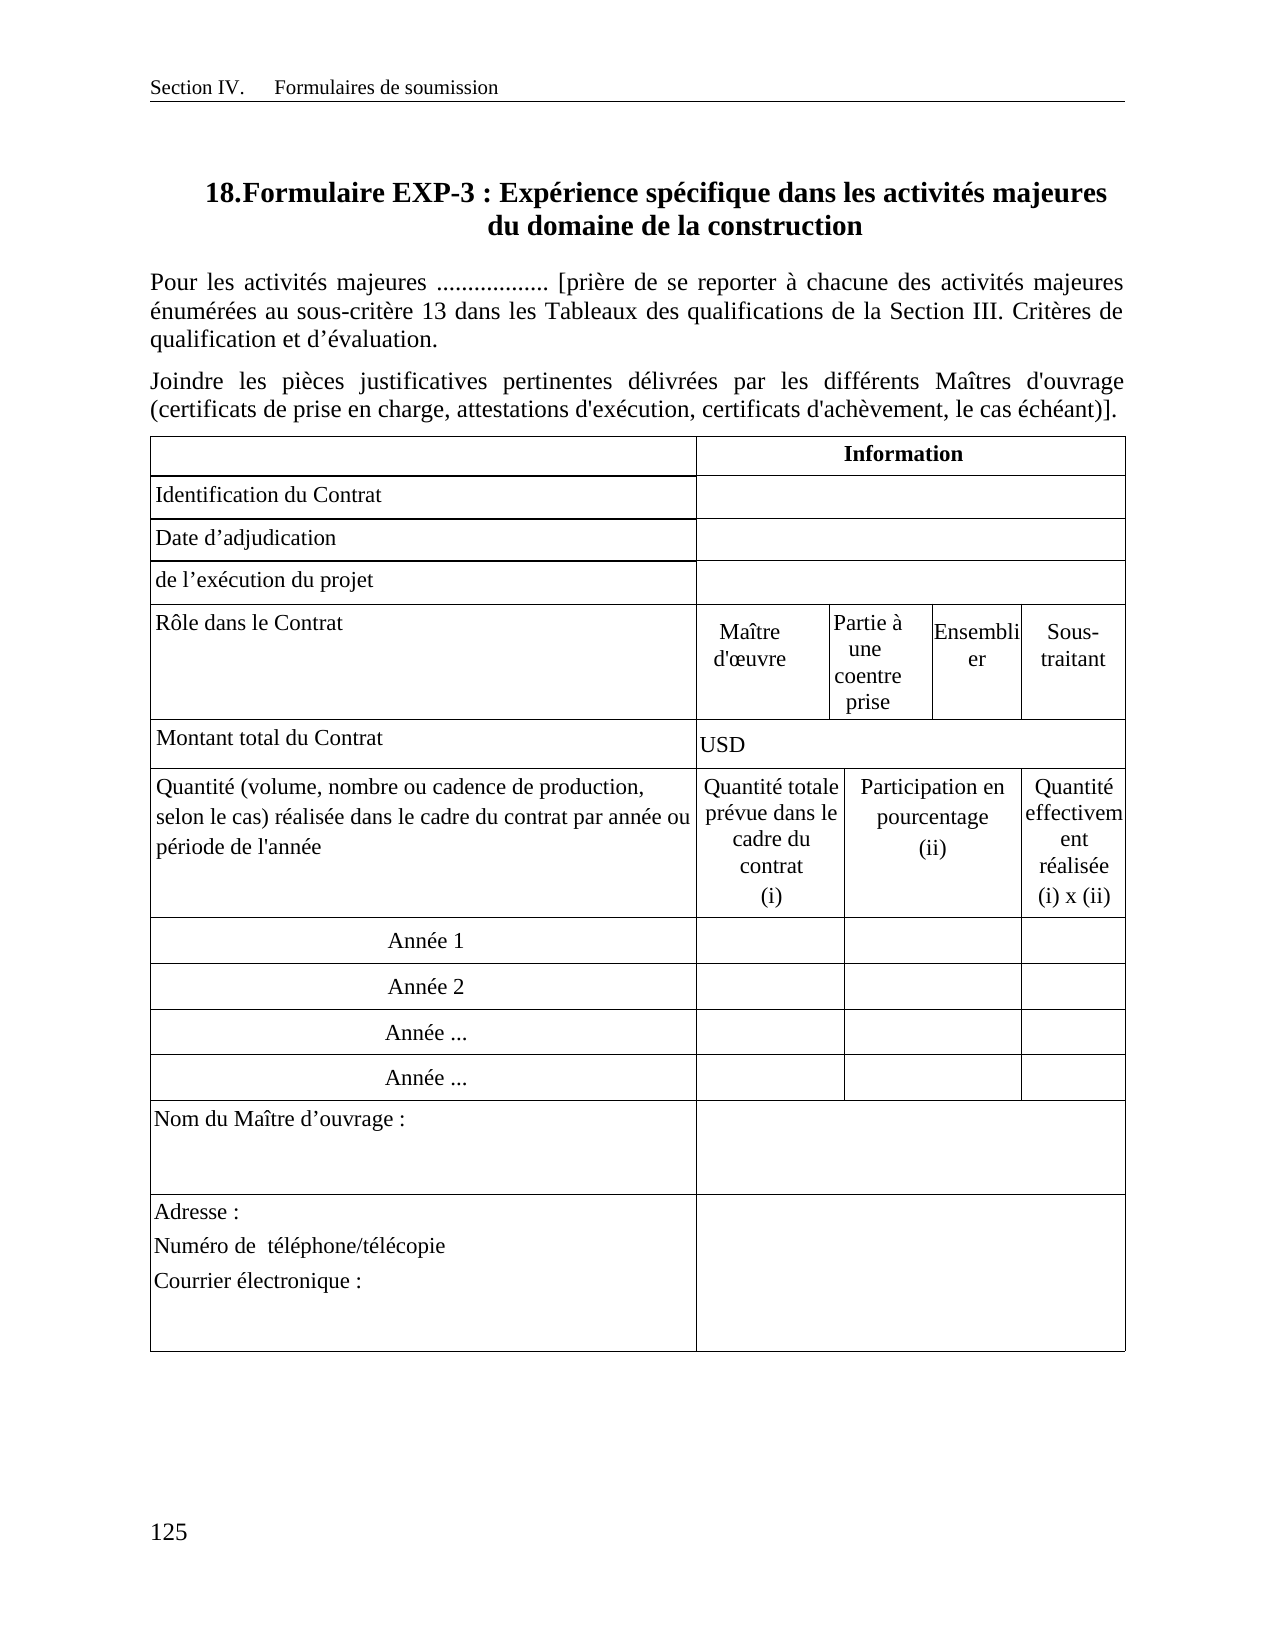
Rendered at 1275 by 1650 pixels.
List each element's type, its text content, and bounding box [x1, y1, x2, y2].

table_cell Montant total du Contrat [151, 720, 696, 768]
table_cell Maître d'œuvre  [697, 605, 829, 719]
table_cell Adresse : Numéro de téléphone/télécopie Courrier électronique : [151, 1195, 696, 1351]
table_cell [697, 519, 1125, 560]
table_cell [697, 964, 844, 1008]
table_cell [845, 1055, 1021, 1100]
table_cell [697, 561, 1125, 603]
table_cell de l’exécution du projet [151, 562, 696, 603]
table_cell Année ... [151, 1055, 696, 1100]
text Joindre les pièces justificatives pertinentes délivrées par les différents Maîtres d'ouvrage (certificats de prise en charge, attestations d'exécution, certificats d'achèvement, le cas échéant)]. [150, 366, 1125, 423]
table_cell Année ... [151, 1010, 696, 1054]
text Pour les activités majeures .................. [prière de se reporter à chacune des activités majeures énumérées au sous-critère 13 dans les Tableaux des qualifications de la Section III. Critères de qualification et d’évaluation. [150, 267, 1125, 353]
table_cell [845, 918, 1021, 963]
table_cell USD [697, 720, 1125, 768]
table_cell Date d’adjudication [151, 520, 696, 560]
table_cell [697, 1010, 844, 1054]
table_cell [697, 476, 1125, 518]
table_cell Participation en pourcentage (ii) [845, 769, 1021, 917]
table_cell Quantité (volume, nombre ou cadence de production, selon le cas) réalisée dans le cadre du contrat par année ou période de l'année [151, 769, 696, 917]
table_cell [1022, 918, 1125, 963]
table_cell Année 2 [151, 964, 696, 1008]
table_cell [1022, 964, 1125, 1008]
table_cell [697, 918, 844, 963]
table_header Information [697, 437, 1125, 475]
table_cell [697, 1195, 1125, 1351]
table_cell Année 1 [151, 918, 696, 963]
table_cell [845, 1010, 1021, 1054]
table_cell [845, 964, 1021, 1008]
table_cell Rôle dans le Contrat [151, 605, 696, 719]
table_cell Identification du Contrat [151, 477, 696, 518]
subtitle Formulaire EXP-3 : Expérience spécifique dans les activités majeures du domaine de la construction [187, 175, 1125, 242]
table_cell Ensemblier  [933, 605, 1021, 719]
table_cell Nom du Maître d’ouvrage : [151, 1101, 696, 1193]
table_cell [697, 1055, 844, 1100]
table_header [151, 437, 696, 475]
table_cell [697, 1101, 1125, 1193]
table_cell [1022, 1010, 1125, 1054]
table_cell Quantité effectivement réalisée (i) x (ii) [1022, 769, 1125, 917]
table_cell Sous-traitant  [1022, 605, 1125, 719]
table_cell Quantité totale prévue dans le cadre du contrat (i) [697, 769, 844, 917]
table_cell Partie à une coentreprise  [830, 605, 932, 719]
table_cell [1022, 1055, 1125, 1100]
